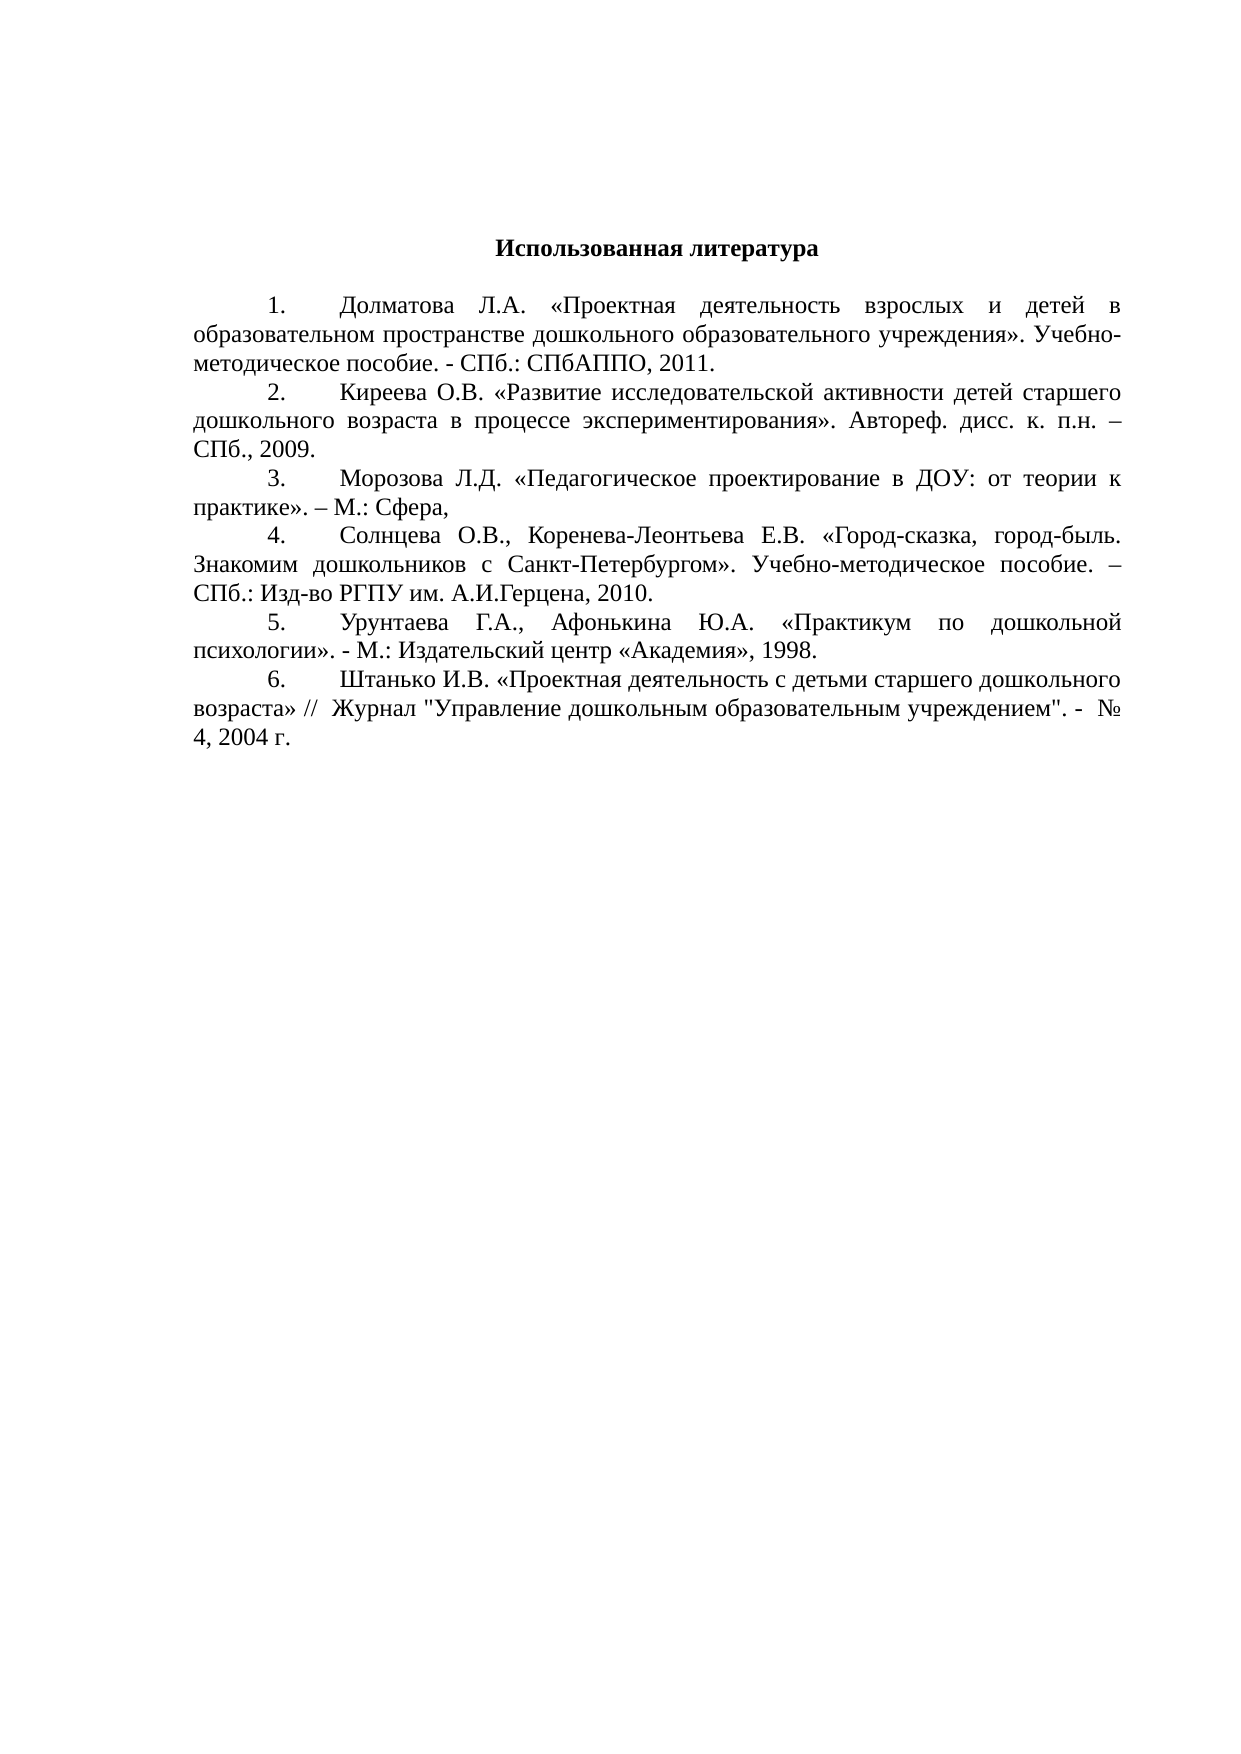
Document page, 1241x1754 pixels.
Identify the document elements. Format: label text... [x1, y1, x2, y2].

list Морозова Л.Д. «Педагогическое проектирование в ДОУ: от теории к практике». – М.: Сфера, [193, 463, 1122, 521]
list Долматова Л.А. «Проектная деятельность взрослых и детей в образовательном пространстве дошкольного образовательного учреждения». Учебно-методическое пособие. - СПб.: СПбАППО, 2011. [193, 291, 1122, 377]
list Солнцева О.В., Коренева-Леонтьева Е.В. «Город-сказка, город-быль. Знакомим дошкольников с Санкт-Петербургом». Учебно-методическое пособие. – СПб.: Изд-во РГПУ им. А.И.Герцена, 2010. [193, 521, 1122, 607]
list Урунтаева Г.А., Афонькина Ю.А. «Практикум по дошкольной психологии». - М.: Издательский центр «Академия», 1998. [193, 607, 1122, 664]
text Использованная литература [118, 233, 1122, 262]
list Штанько И.В. «Проектная деятельность с детьми старшего дошкольного возраста» // Журнал "Управление дошкольным образовательным учреждением". - № 4, . [193, 664, 1122, 751]
list Киреева О.В. «Развитие исследовательской активности детей старшего дошкольного возраста в процессе экспериментирования». Автореф. дисс. к. п.н. – СПб., 2009. [193, 377, 1122, 463]
